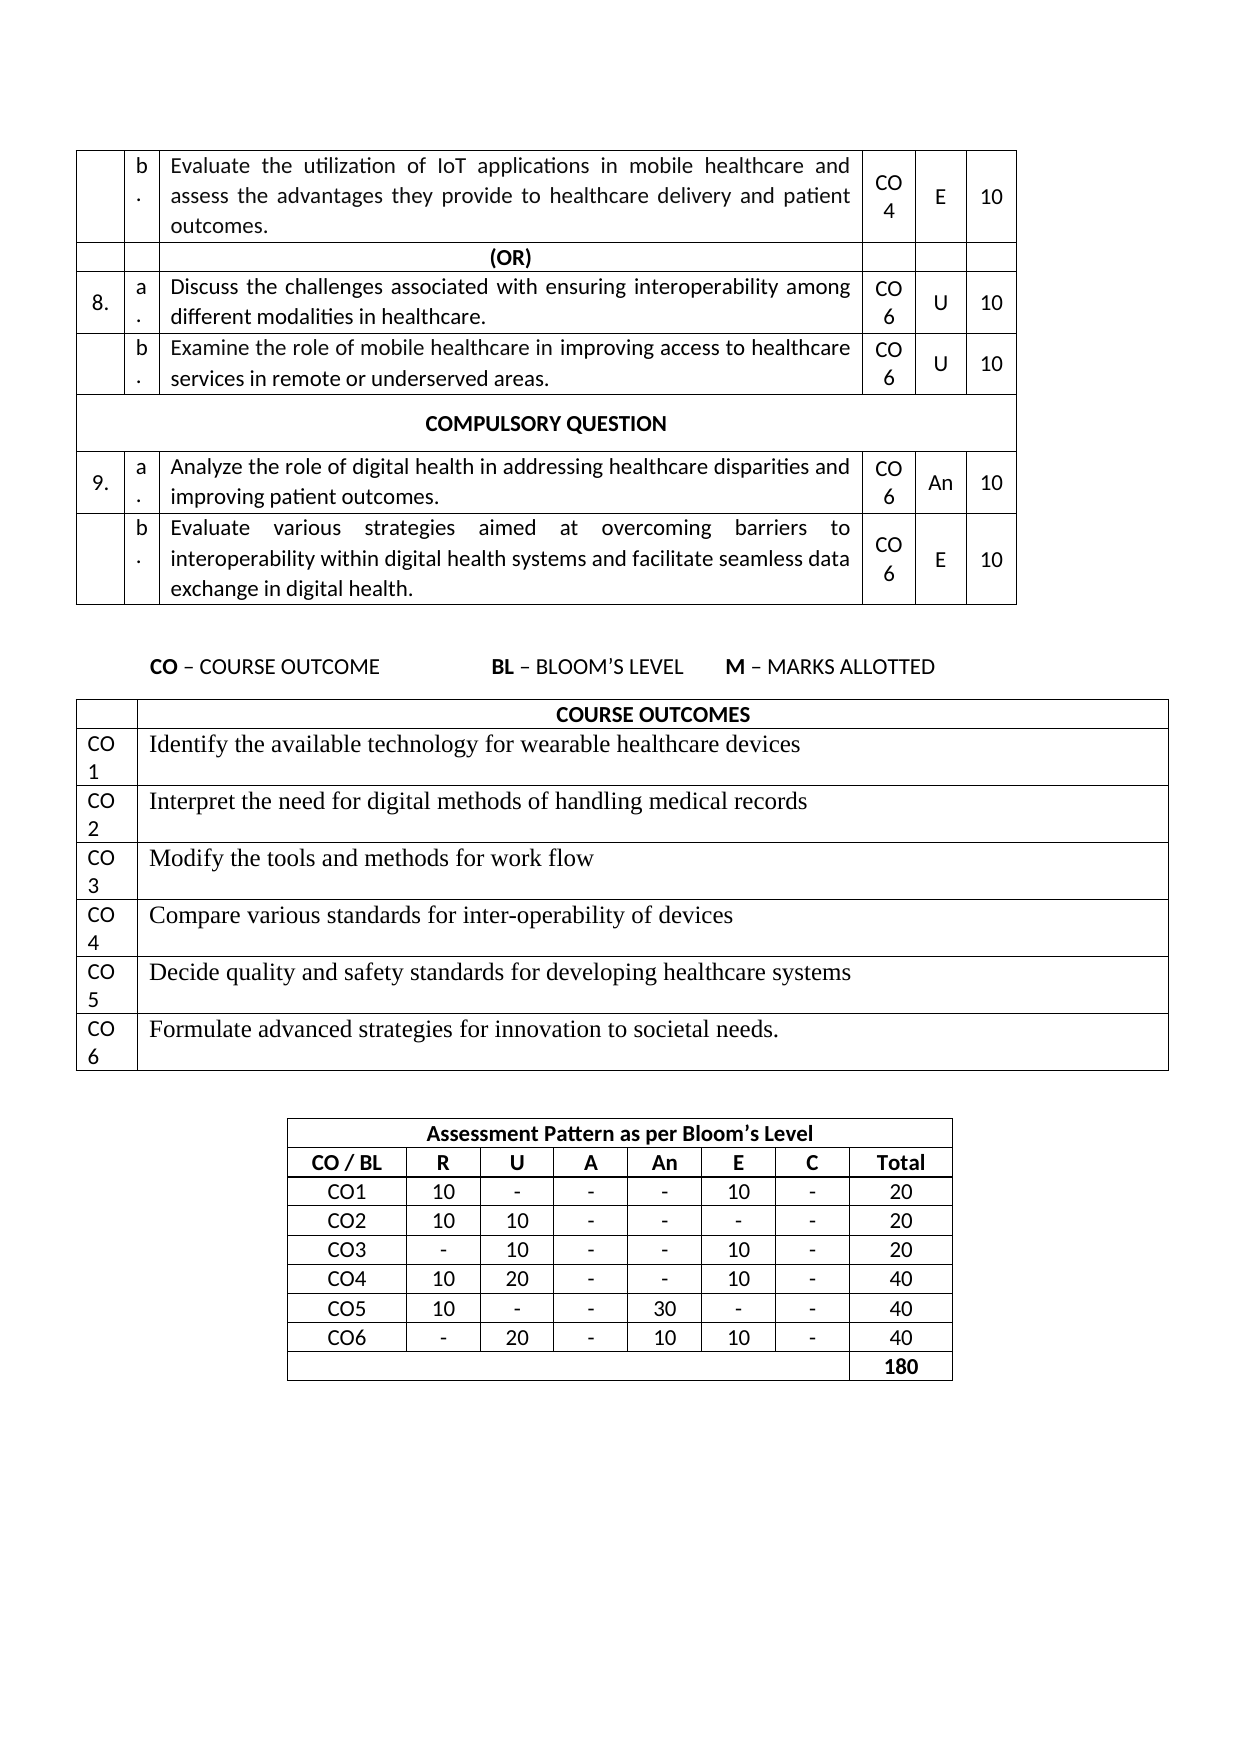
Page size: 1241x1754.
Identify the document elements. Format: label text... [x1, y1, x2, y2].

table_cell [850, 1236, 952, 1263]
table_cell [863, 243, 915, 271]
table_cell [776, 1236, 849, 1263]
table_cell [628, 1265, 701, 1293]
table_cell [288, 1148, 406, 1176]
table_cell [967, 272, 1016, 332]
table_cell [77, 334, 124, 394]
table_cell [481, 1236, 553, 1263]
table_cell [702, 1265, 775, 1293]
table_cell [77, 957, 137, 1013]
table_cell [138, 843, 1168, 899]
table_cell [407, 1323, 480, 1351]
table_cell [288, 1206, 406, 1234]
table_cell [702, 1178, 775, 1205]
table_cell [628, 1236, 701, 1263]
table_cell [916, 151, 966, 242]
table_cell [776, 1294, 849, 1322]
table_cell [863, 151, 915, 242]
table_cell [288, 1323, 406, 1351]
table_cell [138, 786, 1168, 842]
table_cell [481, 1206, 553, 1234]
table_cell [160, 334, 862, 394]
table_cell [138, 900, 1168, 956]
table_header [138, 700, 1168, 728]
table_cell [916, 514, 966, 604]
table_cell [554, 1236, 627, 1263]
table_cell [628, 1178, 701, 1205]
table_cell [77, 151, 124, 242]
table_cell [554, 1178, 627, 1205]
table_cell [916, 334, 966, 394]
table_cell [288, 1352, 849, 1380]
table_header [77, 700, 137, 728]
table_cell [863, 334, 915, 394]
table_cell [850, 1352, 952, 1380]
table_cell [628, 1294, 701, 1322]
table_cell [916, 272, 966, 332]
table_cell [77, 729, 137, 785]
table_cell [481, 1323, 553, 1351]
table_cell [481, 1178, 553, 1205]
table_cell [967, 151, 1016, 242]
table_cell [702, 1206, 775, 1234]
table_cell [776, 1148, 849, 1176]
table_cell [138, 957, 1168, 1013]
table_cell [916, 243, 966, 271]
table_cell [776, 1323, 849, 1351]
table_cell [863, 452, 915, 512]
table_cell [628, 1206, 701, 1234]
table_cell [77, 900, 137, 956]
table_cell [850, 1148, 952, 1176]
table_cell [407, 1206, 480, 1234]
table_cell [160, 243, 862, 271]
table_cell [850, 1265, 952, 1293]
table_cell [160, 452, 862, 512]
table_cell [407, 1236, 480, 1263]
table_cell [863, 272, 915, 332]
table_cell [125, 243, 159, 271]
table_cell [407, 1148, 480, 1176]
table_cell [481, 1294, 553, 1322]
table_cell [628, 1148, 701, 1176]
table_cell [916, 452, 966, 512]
text CO – COURSE OUTCOME BL – BLOOM’S LEVEL M – MARKS ALLOTTED [150, 652, 1090, 680]
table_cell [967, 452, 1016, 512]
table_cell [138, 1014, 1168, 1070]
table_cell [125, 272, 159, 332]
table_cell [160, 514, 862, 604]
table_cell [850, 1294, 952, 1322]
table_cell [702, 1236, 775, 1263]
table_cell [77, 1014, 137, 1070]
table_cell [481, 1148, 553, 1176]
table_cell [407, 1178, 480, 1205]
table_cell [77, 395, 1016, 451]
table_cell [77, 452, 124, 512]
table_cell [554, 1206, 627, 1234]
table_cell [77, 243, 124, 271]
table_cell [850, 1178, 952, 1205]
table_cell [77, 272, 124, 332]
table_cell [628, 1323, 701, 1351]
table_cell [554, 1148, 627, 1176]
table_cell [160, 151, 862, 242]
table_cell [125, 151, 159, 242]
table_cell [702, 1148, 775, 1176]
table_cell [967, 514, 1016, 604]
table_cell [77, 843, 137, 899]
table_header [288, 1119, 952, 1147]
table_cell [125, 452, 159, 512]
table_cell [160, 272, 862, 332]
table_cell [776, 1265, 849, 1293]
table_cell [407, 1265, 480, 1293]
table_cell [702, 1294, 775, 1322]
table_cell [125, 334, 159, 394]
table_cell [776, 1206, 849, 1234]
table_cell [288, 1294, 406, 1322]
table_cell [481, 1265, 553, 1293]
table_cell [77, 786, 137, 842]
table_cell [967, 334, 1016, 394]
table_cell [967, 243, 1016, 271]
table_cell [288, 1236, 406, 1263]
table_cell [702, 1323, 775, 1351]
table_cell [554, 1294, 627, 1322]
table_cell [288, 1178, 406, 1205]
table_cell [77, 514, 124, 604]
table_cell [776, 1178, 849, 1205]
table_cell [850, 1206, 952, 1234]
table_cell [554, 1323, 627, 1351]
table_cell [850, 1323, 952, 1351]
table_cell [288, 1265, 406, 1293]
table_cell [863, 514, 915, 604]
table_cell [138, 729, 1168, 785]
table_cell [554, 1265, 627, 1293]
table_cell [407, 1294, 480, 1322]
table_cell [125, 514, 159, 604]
